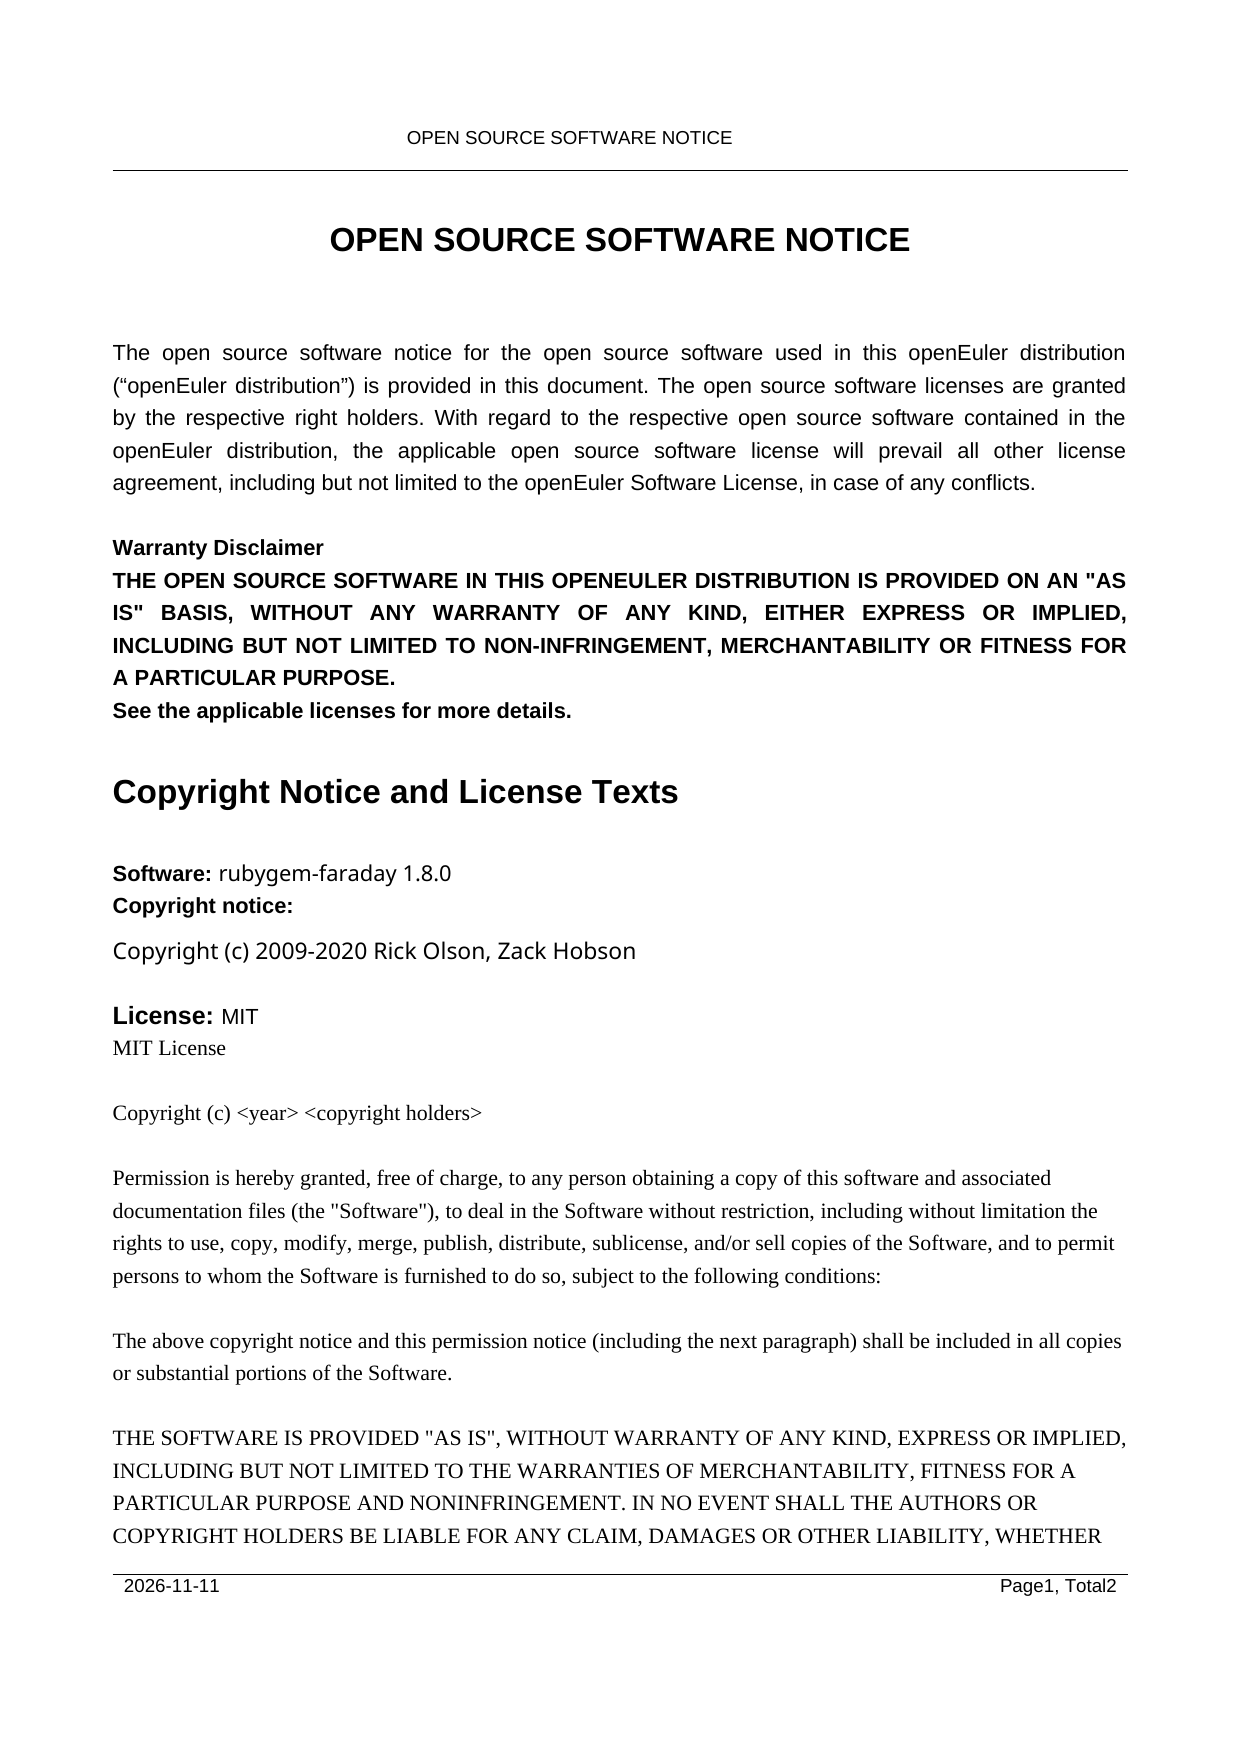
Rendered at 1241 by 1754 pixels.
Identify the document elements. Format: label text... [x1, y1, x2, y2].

text OPEN SOURCE SOFTWARE NOTICE [112, 206, 1128, 271]
text License: MIT [112, 999, 1128, 1031]
text THE OPEN SOURCE SOFTWARE IN THIS OPENEULER DISTRIBUTION IS PROVIDED ON AN "AS IS" BASIS, WITHOUT ANY WARRANTY OF ANY KIND, EITHER EXPRESS OR IMPLIED, INCLUDING BUT NOT LIMITED TO NON-INFRINGEMENT, MERCHANTABILITY OR FITNESS FOR A PARTICULAR PURPOSE. See the applicable licenses for more details. [112, 564, 1128, 726]
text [112, 1031, 1128, 1551]
title Software: rubygem-faraday 1.8.0 [112, 856, 1128, 889]
text The open source software notice for the open source software used in this openEuler distribution (“openEuler distribution”) is provided in this document. The open source software licenses are granted by the respective right holders. With regard to the respective open source software contained in the openEuler distribution, the applicable open source software license will prevail all other license agreement, including but not limited to the openEuler Software License, in case of any conflicts. [112, 336, 1128, 499]
text Warranty Disclaimer [112, 531, 1128, 564]
text Copyright (c) 2009-2020 Rick Olson, Zack Hobson [112, 934, 1128, 999]
text Copyright notice: [112, 889, 1128, 921]
text Copyright Notice and License Texts [112, 759, 1128, 824]
